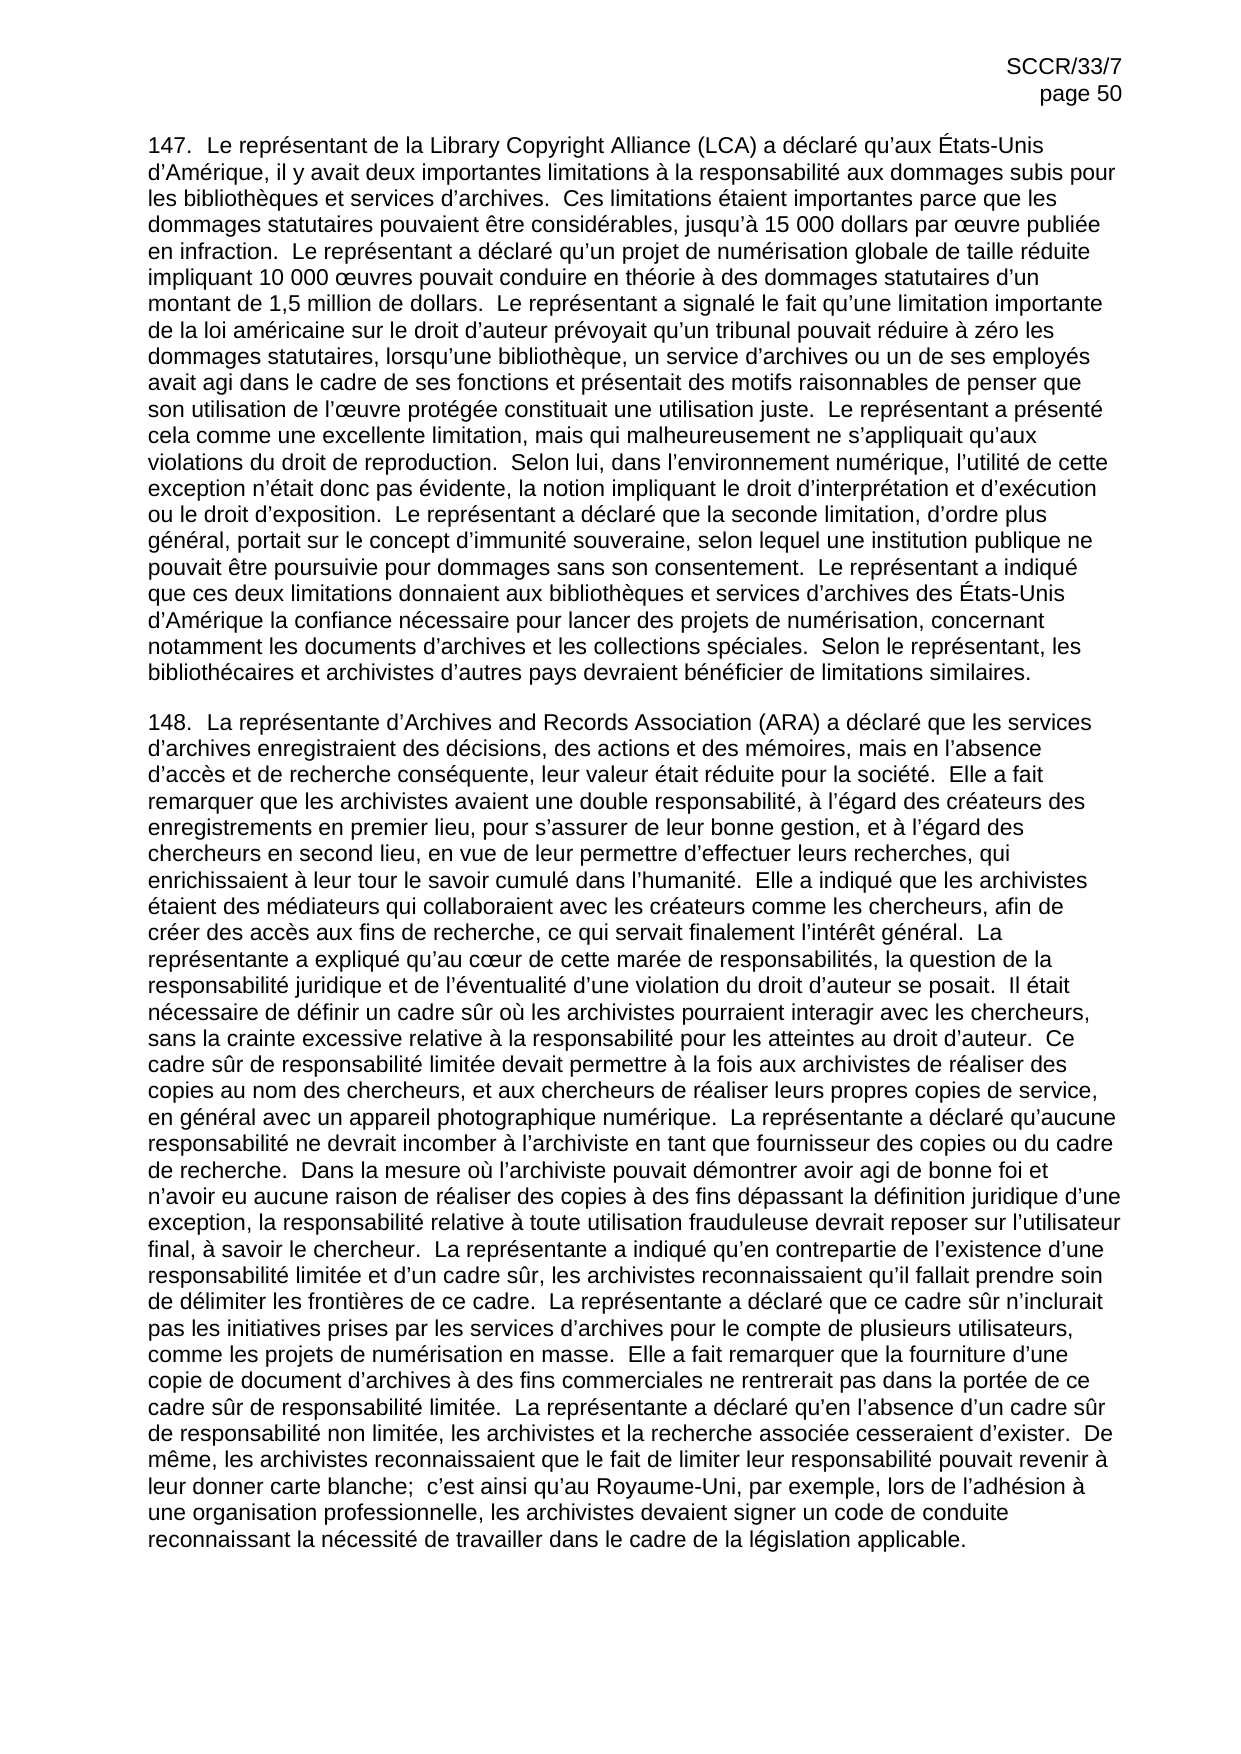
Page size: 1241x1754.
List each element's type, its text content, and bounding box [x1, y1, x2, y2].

text Le représentant de la Library Copyright Alliance (LCA) a déclaré qu’aux États-Unis d’Amérique, il y avait deux importantes limitations à la responsabilité aux dommages subis pour les bibliothèques et services d’archives. Ces limitations étaient importantes parce que les dommages statutaires pouvaient être considérables, jusqu’à 15 000 dollars par œuvre publiée en infraction. Le représentant a déclaré qu’un projet de numérisation globale de taille réduite impliquant 10 000 œuvres pouvait conduire en théorie à des dommages statutaires d’un montant de 1,5 million de dollars. Le représentant a signalé le fait qu’une limitation importante de la loi américaine sur le droit d’auteur prévoyait qu’un tribunal pouvait réduire à zéro les dommages statutaires, lorsqu’une bibliothèque, un service d’archives ou un de ses employés avait agi dans le cadre de ses fonctions et présentait des motifs raisonnables de penser que son utilisation de l’œuvre protégée constituait une utilisation juste. Le représentant a présenté cela comme une excellente limitation, mais qui malheureusement ne s’appliquait qu’aux violations du droit de reproduction. Selon lui, dans l’environnement numérique, l’utilité de cette exception n’était donc pas évidente, la notion impliquant le droit d’interprétation et d’exécution ou le droit d’exposition. Le représentant a déclaré que la seconde limitation, d’ordre plus général, portait sur le concept d’immunité souveraine, selon lequel une institution publique ne pouvait être poursuivie pour dommages sans son consentement. Le représentant a indiqué que ces deux limitations donnaient aux bibliothèques et services d’archives des États-Unis d’Amérique la confiance nécessaire pour lancer des projets de numérisation, concernant notamment les documents d’archives et les collections spéciales. Selon le représentant, les bibliothécaires et archivistes d’autres pays devraient bénéficier de limitations similaires. [148, 132, 1122, 686]
text La représentante d’Archives and Records Association (ARA) a déclaré que les services d’archives enregistraient des décisions, des actions et des mémoires, mais en l’absence d’accès et de recherche conséquente, leur valeur était réduite pour la société. Elle a fait remarquer que les archivistes avaient une double responsabilité, à l’égard des créateurs des enregistrements en premier lieu, pour s’assurer de leur bonne gestion, et à l’égard des chercheurs en second lieu, en vue de leur permettre d’effectuer leurs recherches, qui enrichissaient à leur tour le savoir cumulé dans l’humanité. Elle a indiqué que les archivistes étaient des médiateurs qui collaboraient avec les créateurs comme les chercheurs, afin de créer des accès aux fins de recherche, ce qui servait finalement l’intérêt général. La représentante a expliqué qu’au cœur de cette marée de responsabilités, la question de la responsabilité juridique et de l’éventualité d’une violation du droit d’auteur se posait. Il était nécessaire de définir un cadre sûr où les archivistes pourraient interagir avec les chercheurs, sans la crainte excessive relative à la responsabilité pour les atteintes au droit d’auteur. Ce cadre sûr de responsabilité limitée devait permettre à la fois aux archivistes de réaliser des copies au nom des chercheurs, et aux chercheurs de réaliser leurs propres copies de service, en général avec un appareil photographique numérique. La représentante a déclaré qu’aucune responsabilité ne devrait incomber à l’archiviste en tant que fournisseur des copies ou du cadre de recherche. Dans la mesure où l’archiviste pouvait démontrer avoir agi de bonne foi et n’avoir eu aucune raison de réaliser des copies à des fins dépassant la définition juridique d’une exception, la responsabilité relative à toute utilisation frauduleuse devrait reposer sur l’utilisateur final, à savoir le chercheur. La représentante a indiqué qu’en contrepartie de l’existence d’une responsabilité limitée et d’un cadre sûr, les archivistes reconnaissaient qu’il fallait prendre soin de délimiter les frontières de ce cadre. La représentante a déclaré que ce cadre sûr n’inclurait pas les initiatives prises par les services d’archives pour le compte de plusieurs utilisateurs, comme les projets de numérisation en masse. Elle a fait remarquer que la fourniture d’une copie de document d’archives à des fins commerciales ne rentrerait pas dans la portée de ce cadre sûr de responsabilité limitée. La représentante a déclaré qu’en l’absence d’un cadre sûr de responsabilité non limitée, les archivistes et la recherche associée cesseraient d’exister. De même, les archivistes reconnaissaient que le fait de limiter leur responsabilité pouvait revenir à leur donner carte blanche; c’est ainsi qu’au Royaume-Uni, par exemple, lors de l’adhésion à une organisation professionnelle, les archivistes devaient signer un code de conduite reconnaissant la nécessité de travailler dans le cadre de la législation applicable. [148, 708, 1122, 1552]
